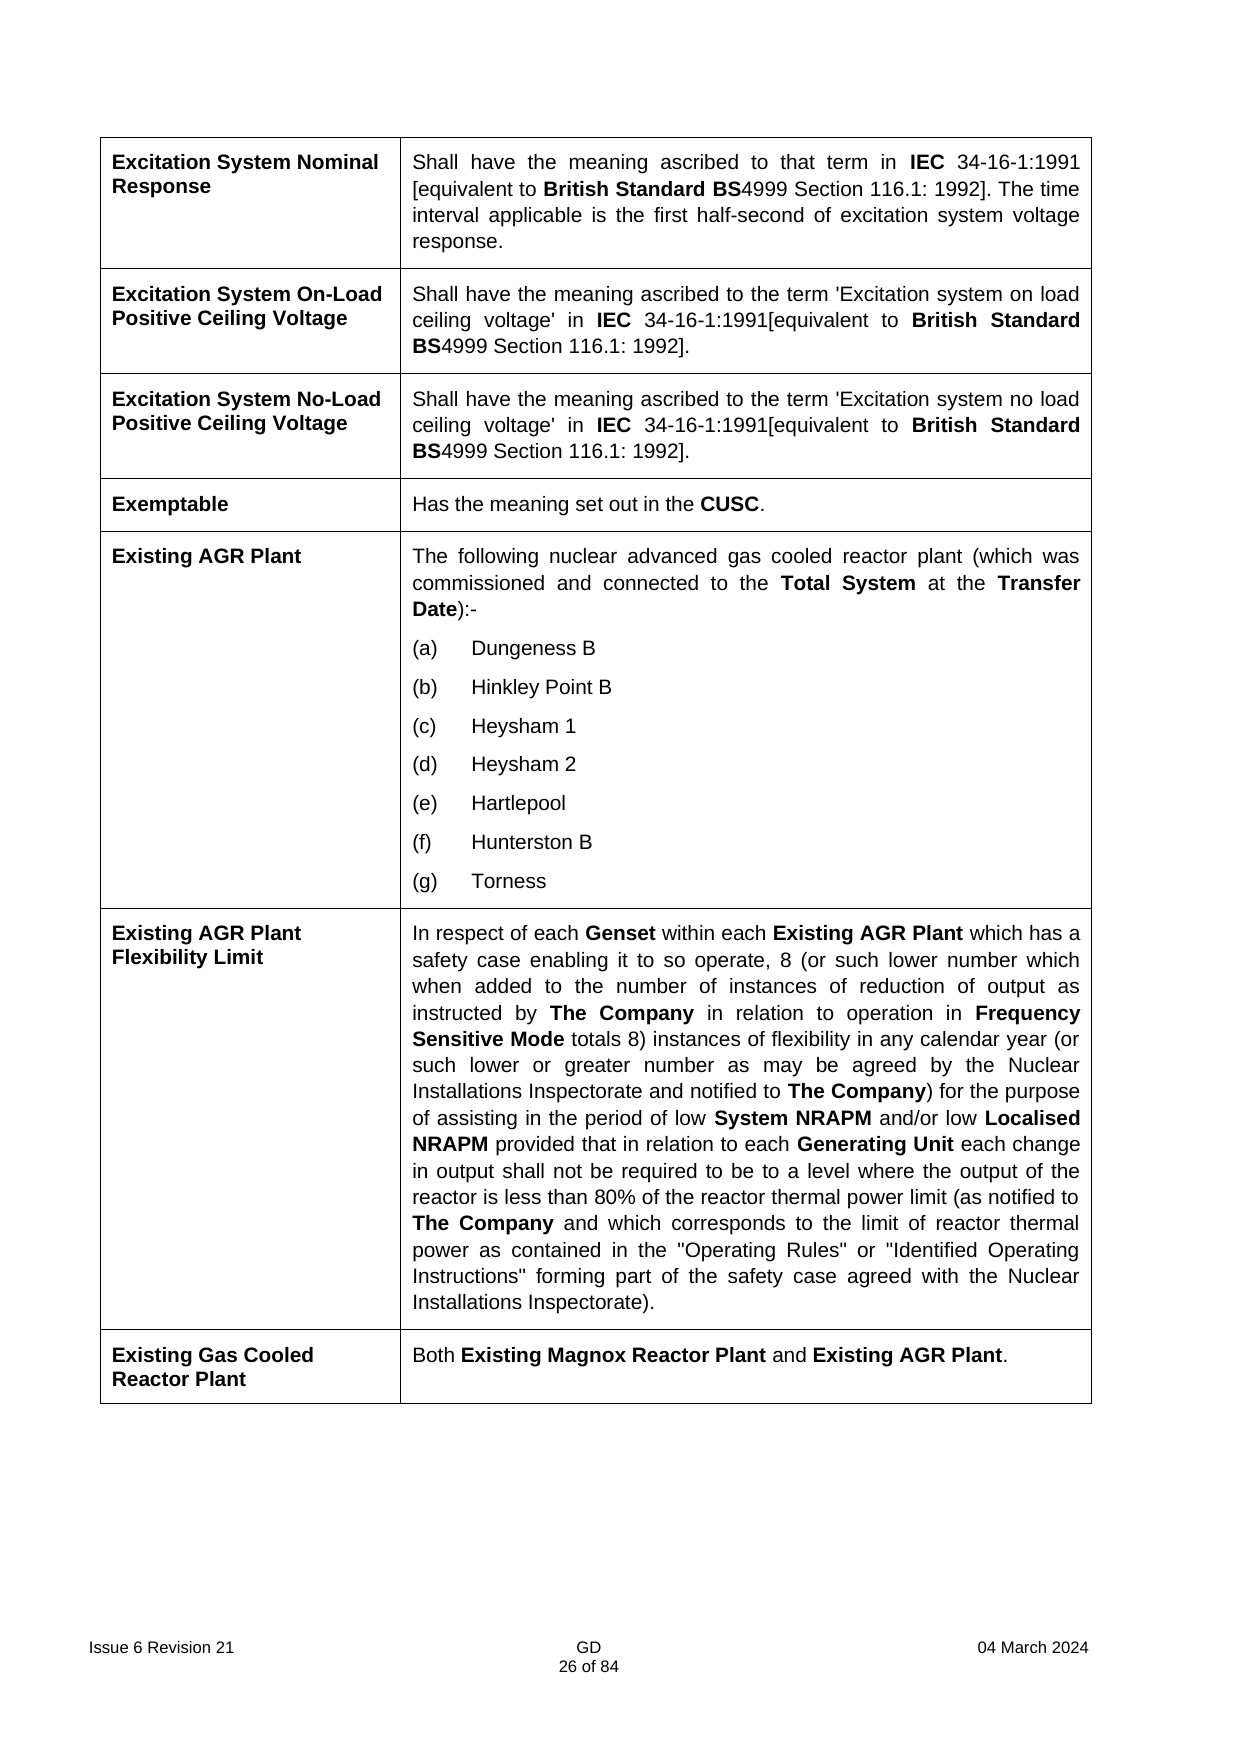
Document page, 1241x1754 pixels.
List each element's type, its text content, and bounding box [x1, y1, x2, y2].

table_cell Exemptable [101, 479, 400, 531]
table_cell In respect of each Genset within each Existing AGR Plant which has a safety case enabling it to so operate, 8 (or such lower number which when added to the number of instances of reduction of output as instructed by The Company in relation to operation in Frequency Sensitive Mode totals 8) instances of flexibility in any calendar year (or such lower or greater number as may be agreed by the Nuclear Installations Inspectorate and notified to The Company) for the purpose of assisting in the period of low System NRAPM and/or low Localised NRAPM provided that in relation to each Generating Unit each change in output shall not be required to be to a level where the output of the reactor is less than 80% of the reactor thermal power limit (as notified to The Company and which corresponds to the limit of reactor thermal power as contained in the "Operating Rules" or "Identified Operating Instructions" forming part of the safety case agreed with the Nuclear Installations Inspectorate). [401, 909, 1091, 1329]
table_cell The following nuclear advanced gas cooled reactor plant (which was commissioned and connected to the Total System at the Transfer Date):- (a) Dungeness B (b) Hinkley Point B (c) Heysham 1 (d) Heysham 2 (e) Hartlepool (f) Hunterston B (g) Torness [401, 532, 1091, 908]
table_cell Excitation System On-Load Positive Ceiling Voltage [101, 269, 400, 373]
table_cell Existing AGR Plant Flexibility Limit [101, 909, 400, 1329]
table_cell Shall have the meaning ascribed to the term 'Excitation system on load ceiling voltage' in IEC 34-16-1:1991[equivalent to British Standard BS4999 Section 116.1: 1992]. [401, 269, 1091, 373]
table_cell Both Existing Magnox Reactor Plant and Existing AGR Plant. [401, 1330, 1091, 1403]
table_cell Existing AGR Plant [101, 532, 400, 908]
table_cell Shall have the meaning ascribed to the term 'Excitation system no load ceiling voltage' in IEC 34-16-1:1991[equivalent to British Standard BS4999 Section 116.1: 1992]. [401, 374, 1091, 478]
table_cell Existing Gas Cooled Reactor Plant [101, 1330, 400, 1403]
table_cell Shall have the meaning ascribed to that term in IEC 34-16-1:1991 [equivalent to British Standard BS4999 Section 116.1: 1992]. The time interval applicable is the first half-second of excitation system voltage response. [401, 138, 1091, 268]
table_cell Has the meaning set out in the CUSC. [401, 479, 1091, 531]
table_cell Excitation System No-Load Positive Ceiling Voltage [101, 374, 400, 478]
table_cell Excitation System Nominal Response [101, 138, 400, 268]
